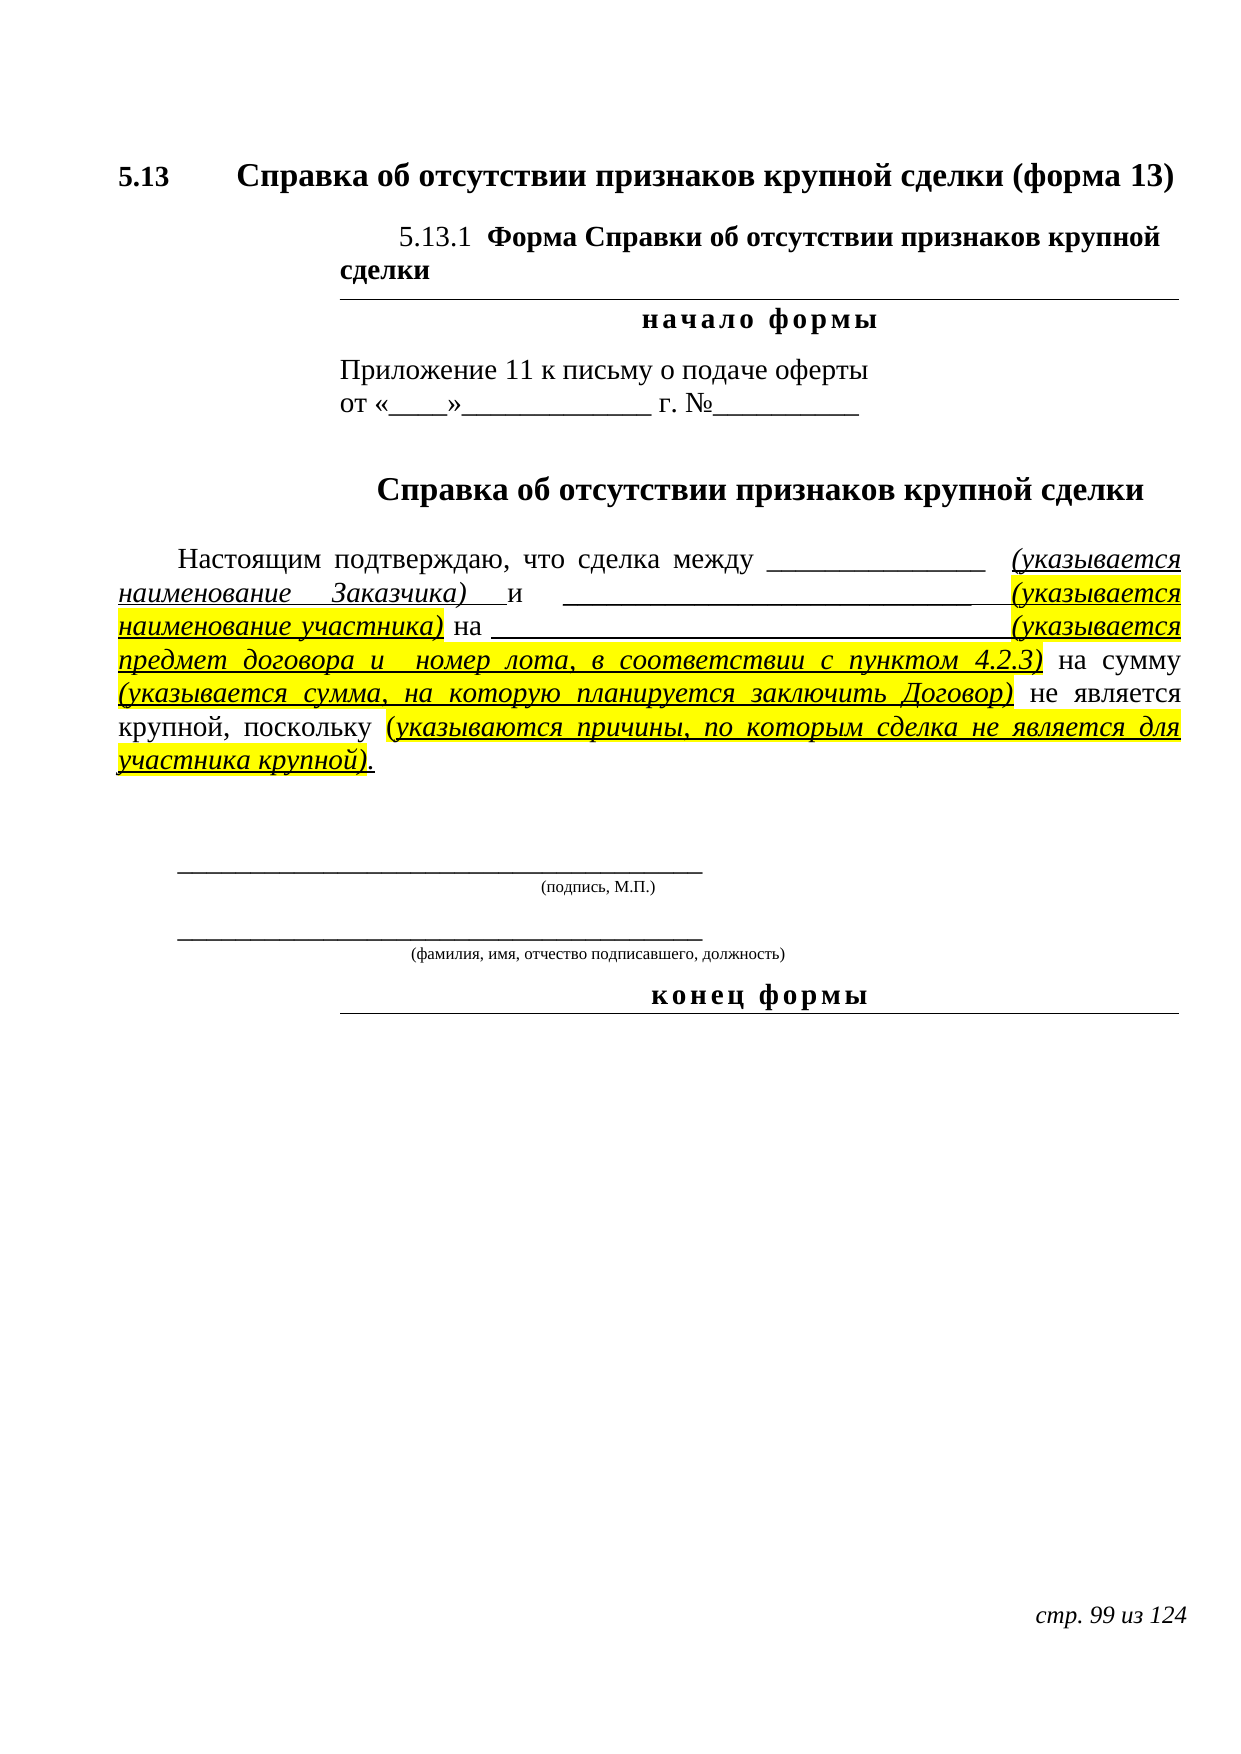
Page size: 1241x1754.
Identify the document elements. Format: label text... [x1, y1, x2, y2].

text ____________________________________ [118, 843, 1181, 877]
text Справка об отсутствии признаков крупной сделки [339, 469, 1181, 508]
text конец формы [339, 977, 1179, 1014]
text Настоящим подтверждаю, что сделка между _______________ (указывается наименование Заказчика) и ____________________________ (указывается наименование участника) на ___________________________________ (указывается предмет договора и номер лота, в соответствии с пунктом 4.2.3) на сумму (указывается сумма, на которую планируется заключить Договор) не является крупной, поскольку (указываются причины, по которым сделка не является для участника крупной). [118, 709, 1181, 776]
text начало формы [339, 300, 1179, 335]
text (подпись, М.П.) [339, 877, 797, 910]
text (фамилия, имя, отчество подписавшего, должность) [339, 944, 797, 977]
text ____________________________________ [118, 910, 1181, 944]
text Форма Справки об отсутствии признаков крупной сделки [339, 219, 1181, 286]
text Настоящим подтверждаю, что сделка между _______________ (указывается наименование Заказчика) и ____________________________ (указывается наименование участника) на ___________________________________ (указывается предмет договора и номер лота, в соответствии с пунктом 4.2.3) на сумму (указывается сумма, на которую планируется заключить Договор) не является крупной, поскольку (указываются причины, по которым сделка не является для участника крупной). [118, 541, 1181, 642]
